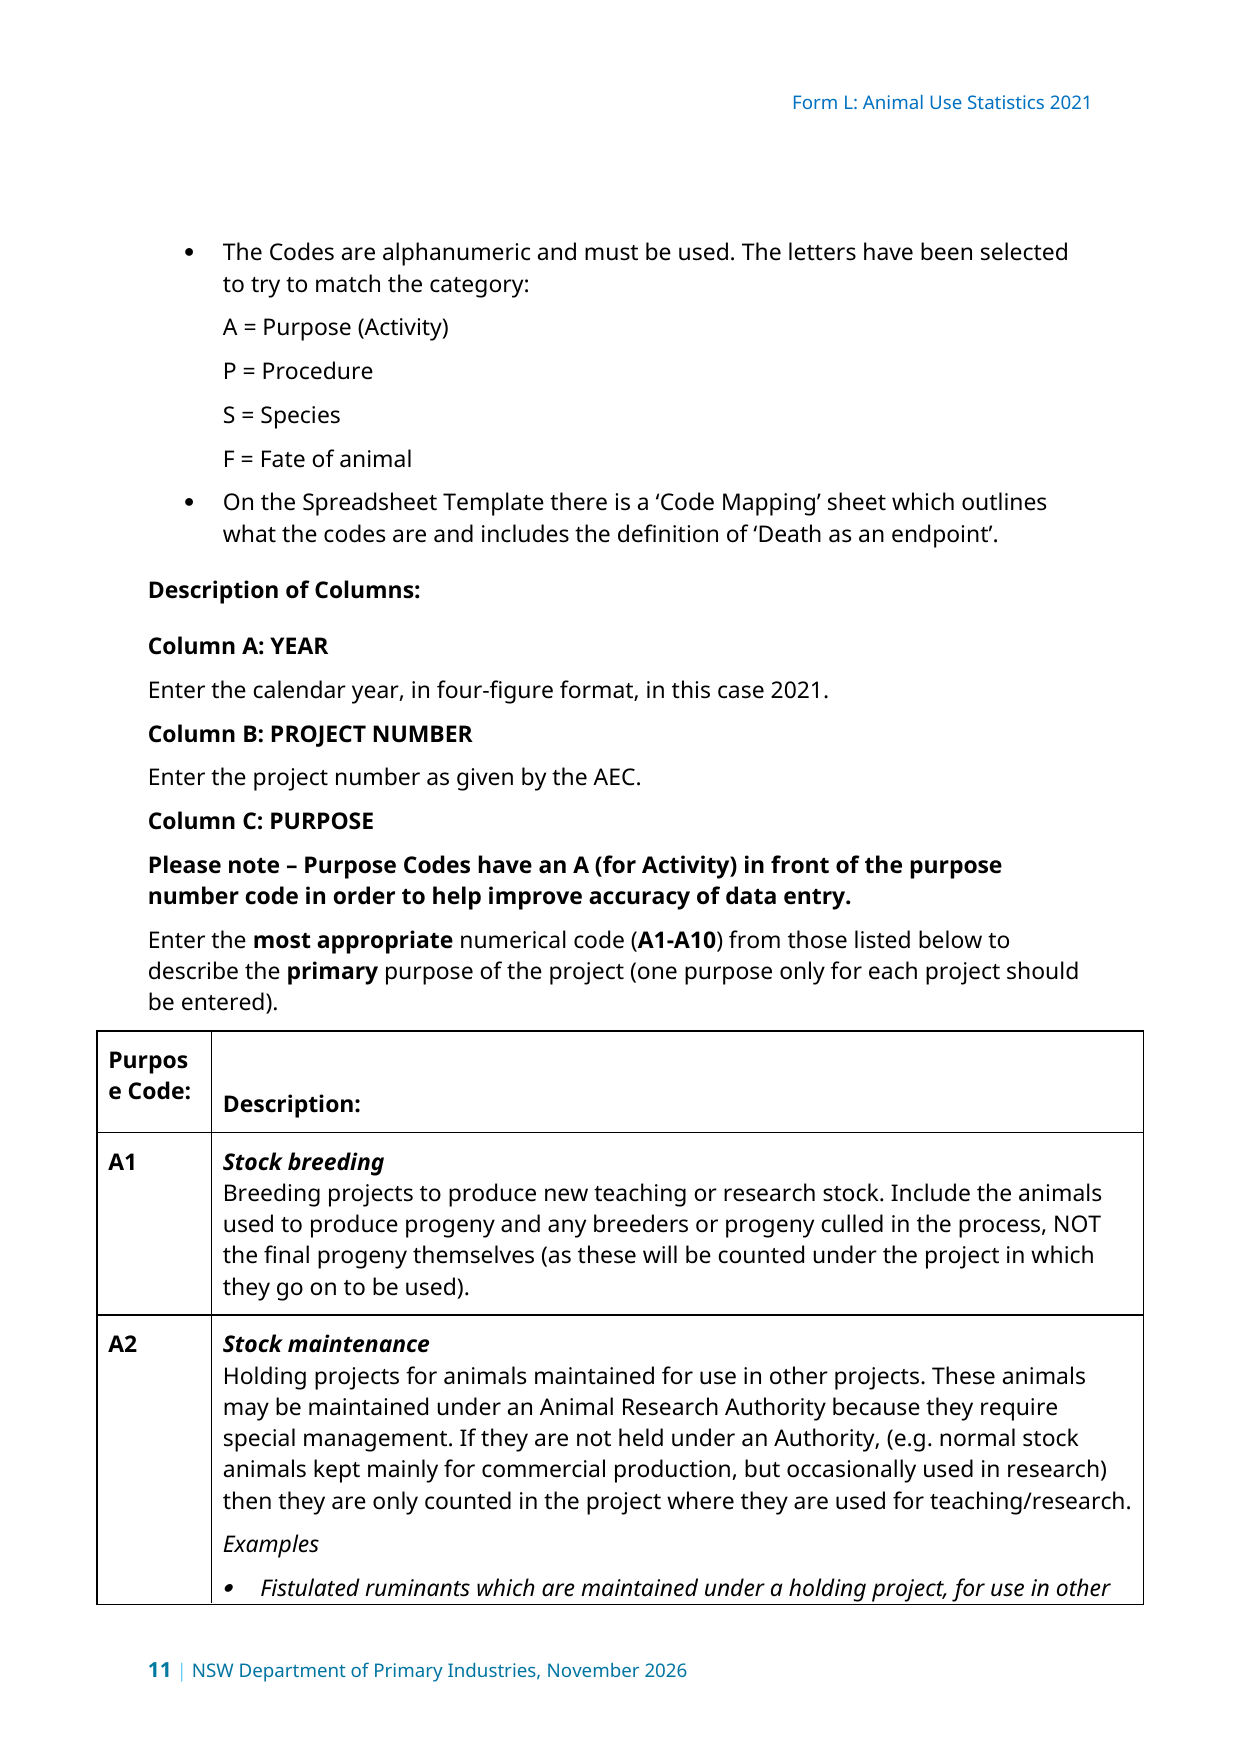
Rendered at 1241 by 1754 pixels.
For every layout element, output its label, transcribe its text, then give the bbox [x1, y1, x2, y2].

table_cell A2 [98, 1316, 211, 1603]
text P = Procedure [148, 355, 1092, 386]
subtitle Description of Columns: [148, 574, 1092, 605]
text Column C: PURPOSE [148, 805, 1092, 836]
text F = Fate of animal [148, 442, 1092, 474]
text Column A: YEAR [148, 630, 1092, 661]
text Column B: PROJECT NUMBER [148, 717, 1092, 749]
list The Codes are alphanumeric and must be used. The letters have been selected to try to match the category: [185, 236, 1092, 299]
text A = Purpose (Activity) [148, 311, 1092, 342]
text S = Species [148, 399, 1092, 430]
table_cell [212, 1316, 1143, 1603]
text Enter the most appropriate numerical code (A1-A10) from those listed below to describe the primary purpose of the project (one purpose only for each project should be entered). [148, 924, 1092, 1017]
text Please note – Purpose Codes have an A (for Activity) in front of the purpose number code in order to help improve accuracy of data entry. [148, 849, 1092, 911]
text Enter the calendar year, in four-figure format, in this case 2021. [148, 674, 1092, 705]
list On the Spreadsheet Template there is a ‘Code Mapping’ sheet which outlines what the codes are and includes the definition of ‘Death as an endpoint’. [185, 486, 1092, 549]
table_header Purpose Code: [98, 1032, 211, 1132]
table_cell A1 [98, 1133, 211, 1314]
table_header Description: [212, 1032, 1143, 1132]
table_cell Stock breeding Breeding projects to produce new teaching or research stock. Include the animals used to produce progeny and any breeders or progeny culled in the process, NOT the final progeny themselves (as these will be counted under the project in which they go on to be used). [212, 1133, 1143, 1314]
text Enter the project number as given by the AEC. [148, 761, 1092, 792]
